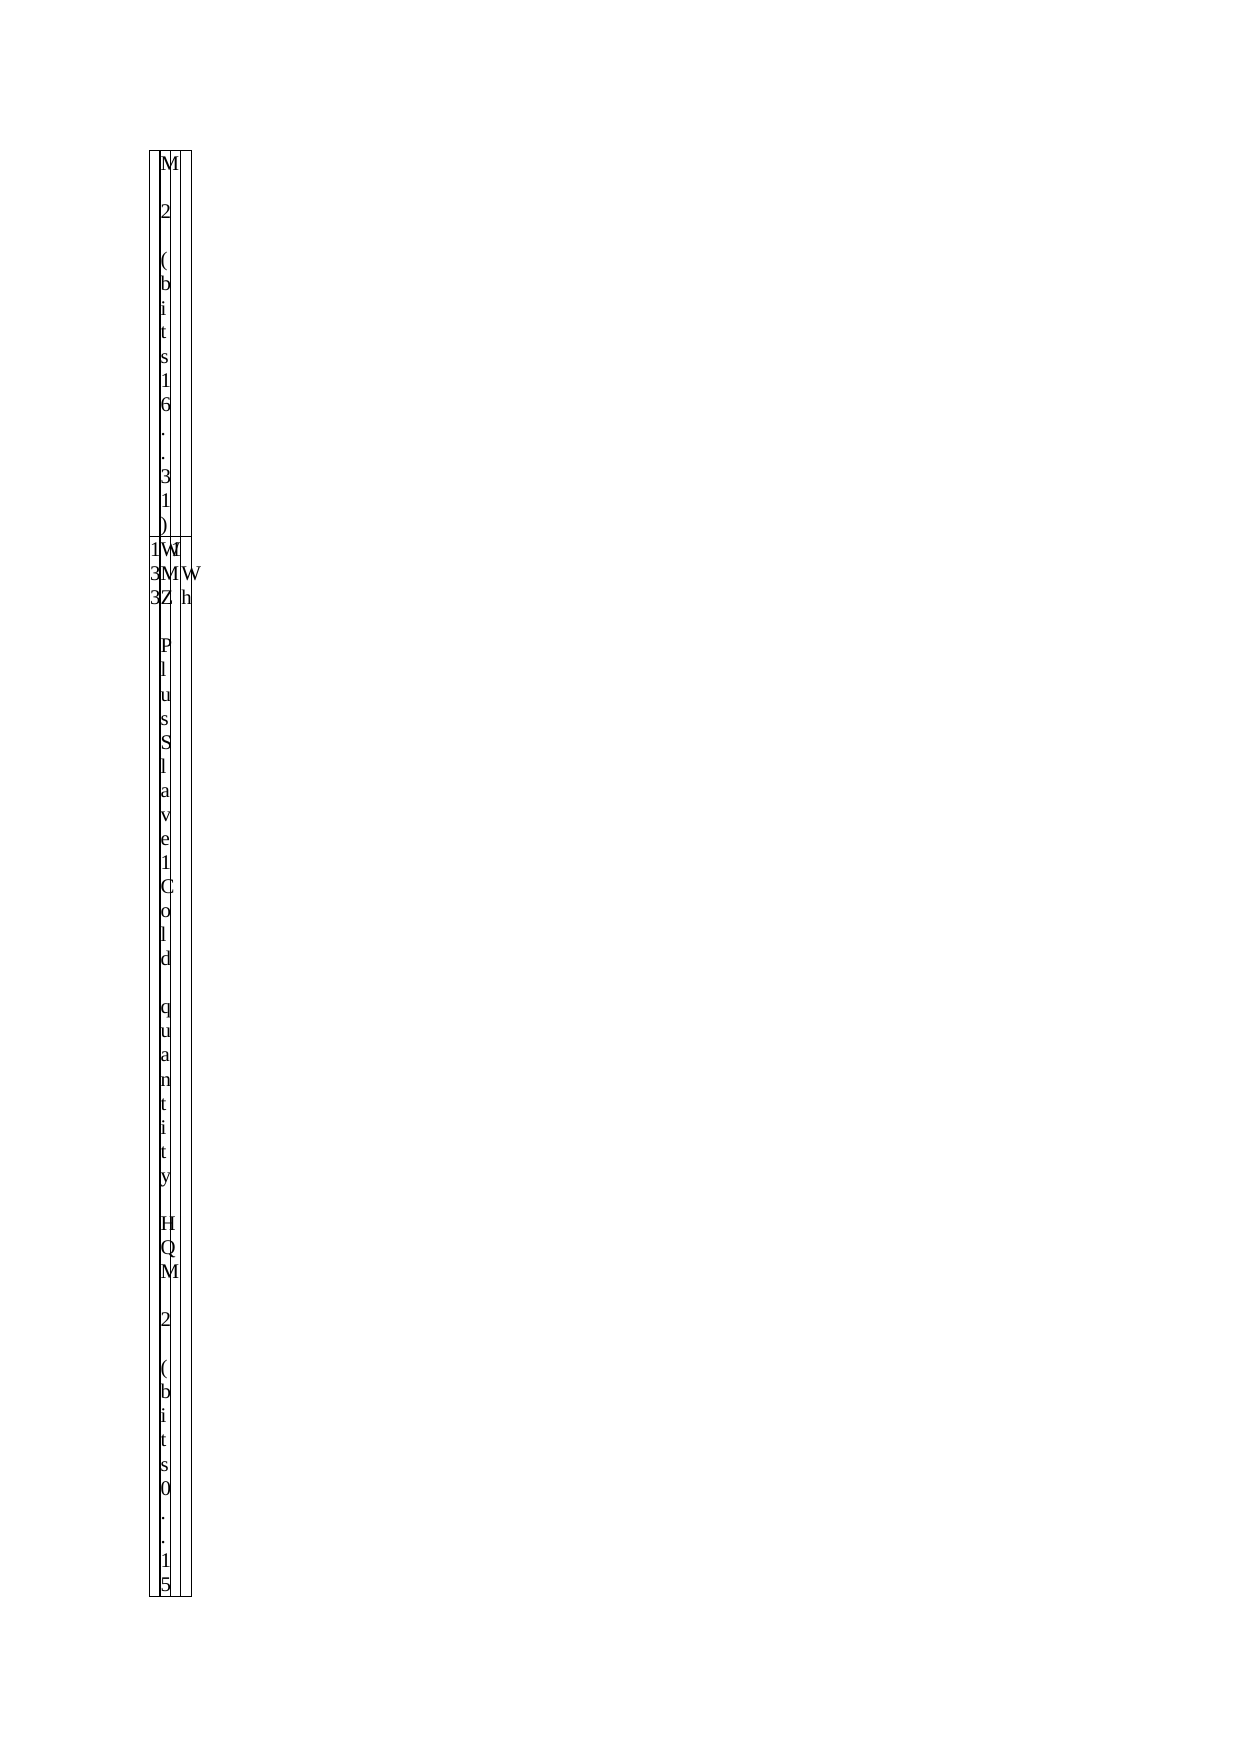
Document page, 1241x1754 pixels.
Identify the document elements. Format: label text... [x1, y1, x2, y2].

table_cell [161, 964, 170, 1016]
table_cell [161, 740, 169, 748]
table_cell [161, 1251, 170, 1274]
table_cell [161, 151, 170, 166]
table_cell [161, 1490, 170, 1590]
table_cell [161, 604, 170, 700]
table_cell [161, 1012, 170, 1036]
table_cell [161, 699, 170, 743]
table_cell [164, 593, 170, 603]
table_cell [161, 158, 170, 289]
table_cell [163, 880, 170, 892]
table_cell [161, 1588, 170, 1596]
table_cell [161, 287, 170, 405]
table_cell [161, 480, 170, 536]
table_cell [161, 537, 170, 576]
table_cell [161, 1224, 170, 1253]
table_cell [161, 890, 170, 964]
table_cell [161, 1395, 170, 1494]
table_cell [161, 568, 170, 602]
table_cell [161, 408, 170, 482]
